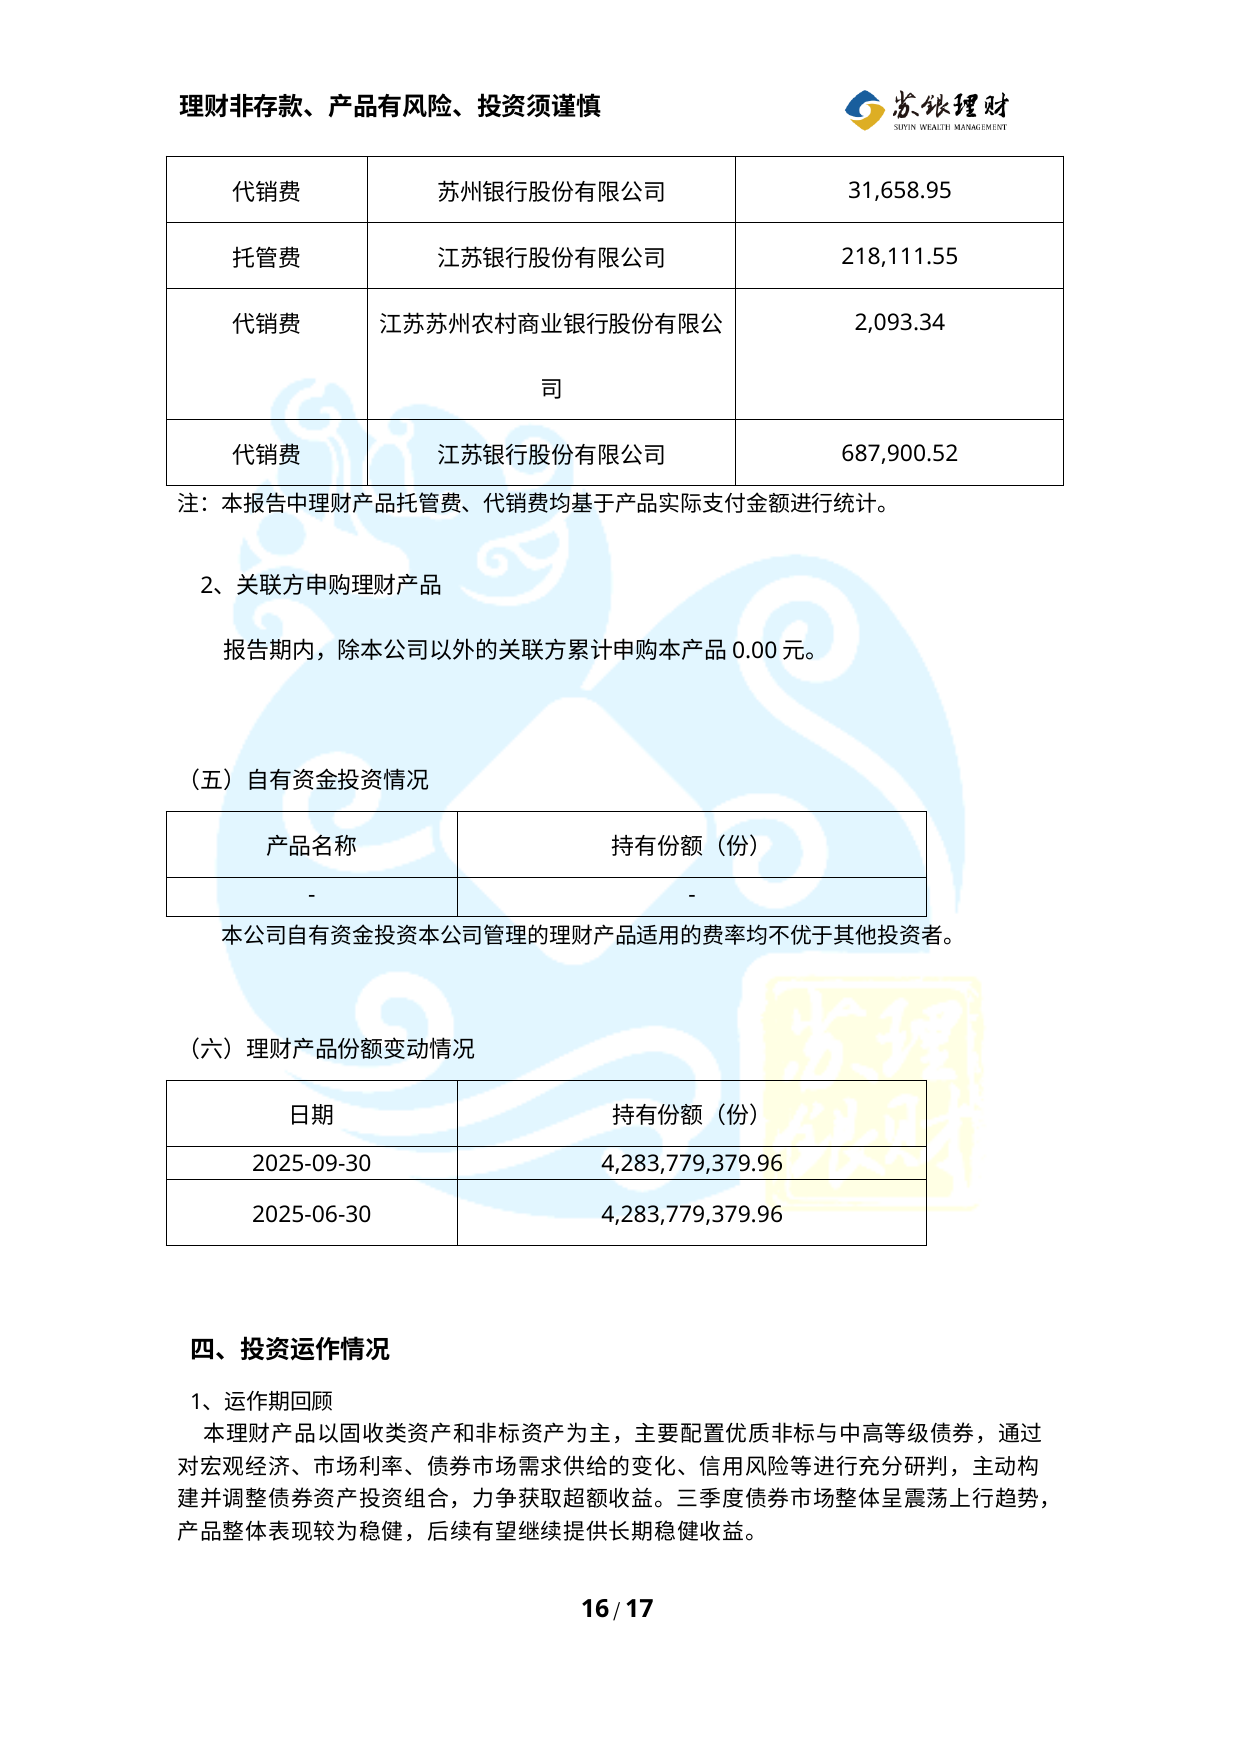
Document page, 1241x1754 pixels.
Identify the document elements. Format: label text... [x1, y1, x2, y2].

table_cell 江苏苏州农村商业银行股份有限公司 [368, 289, 735, 419]
table_cell 苏州银行股份有限公司 [368, 157, 735, 222]
table_header 持有份额（份） [458, 812, 926, 877]
text 注：本报告中理财产品托管费、代销费均基于产品实际支付金额进行统计。 [177, 486, 1053, 518]
table_cell 2025-06-30 [167, 1180, 457, 1245]
table_cell 代销费 [167, 289, 367, 419]
table_cell 江苏银行股份有限公司 [368, 420, 735, 485]
table_cell 托管费 [167, 223, 367, 288]
table_cell 687,900.52 [736, 420, 1063, 485]
table_header 日期 [167, 1081, 457, 1146]
table_cell 代销费 [167, 157, 367, 222]
table_cell 218,111.55 [736, 223, 1063, 288]
table_cell 江苏银行股份有限公司 [368, 223, 735, 288]
table_cell - [167, 878, 457, 916]
text 本公司自有资金投资本公司管理的理财产品适用的费率均不优于其他投资者。 [177, 917, 1053, 950]
table_cell - [458, 878, 926, 916]
text 报告期内，除本公司以外的关联方累计申购本产品0.00元。 [177, 616, 1053, 681]
table_cell 31,658.95 [736, 157, 1063, 222]
subtitle 四、投资运作情况 [190, 1315, 1053, 1380]
picture [820, 72, 1039, 143]
table_header 产品名称 [167, 812, 457, 877]
table_cell 4,283,779,379.96 [458, 1147, 926, 1179]
table_header 持有份额（份） [458, 1081, 926, 1146]
subtitle 1、运作期回顾 [190, 1383, 1053, 1416]
text （五）自有资金投资情况 [177, 746, 1053, 811]
text （六）理财产品份额变动情况 [177, 1015, 1053, 1080]
text 本理财产品以固收类资产和非标资产为主，主要配置优质非标与中高等级债券，通过对宏观经济、市场利率、债券市场需求供给的变化、信用风险等进行充分研判，主动构建并调整债券资产投资组合，力争获取超额收益。三季度债券市场整体呈震荡上行趋势，产品整体表现较为稳健，后续有望继续提供长期稳健收益。 [177, 1416, 1053, 1546]
table_cell 4,283,779,379.96 [458, 1180, 926, 1245]
table_cell 2,093.34 [736, 289, 1063, 419]
table_cell 2025-09-30 [167, 1147, 457, 1179]
table_cell 代销费 [167, 420, 367, 485]
text 2、关联方申购理财产品 [177, 551, 1053, 616]
